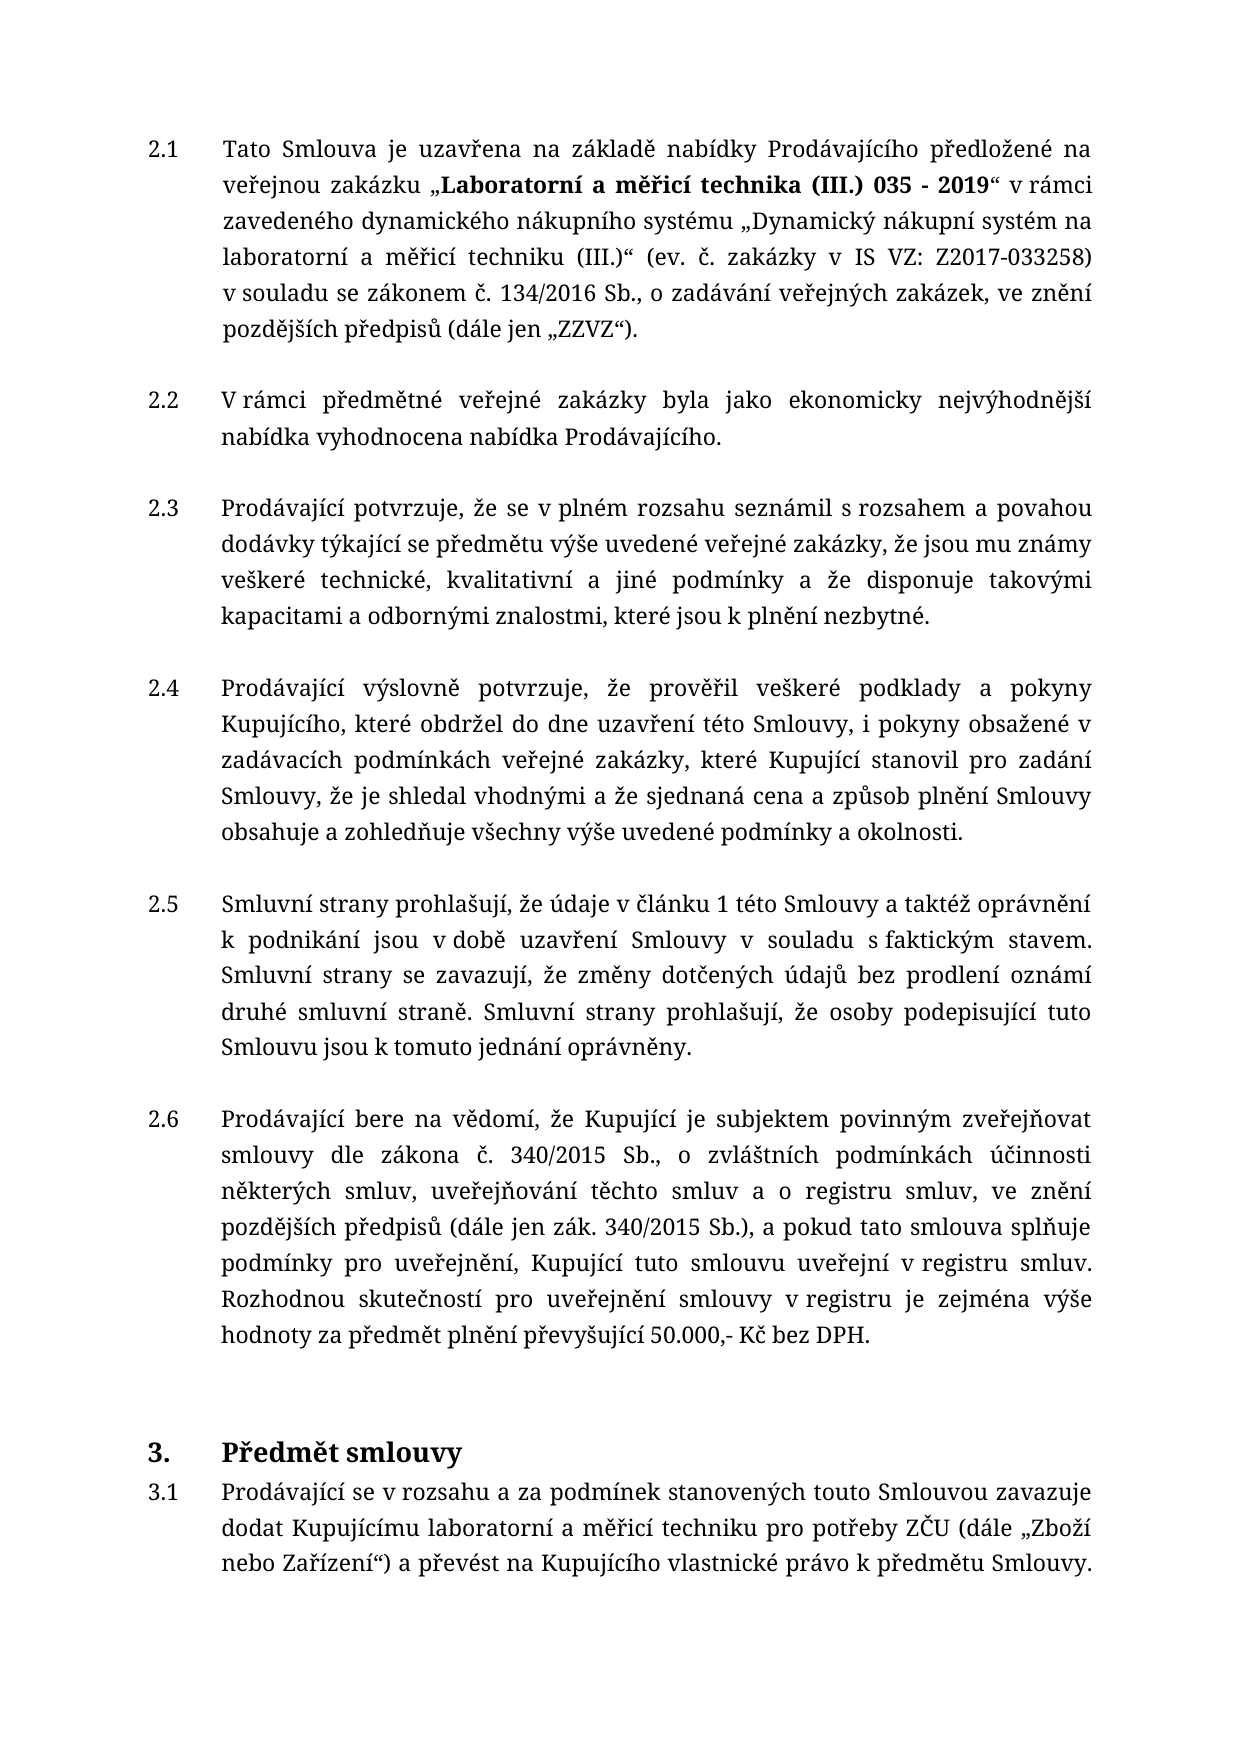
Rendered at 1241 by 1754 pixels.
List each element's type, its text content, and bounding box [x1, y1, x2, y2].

text 2.6 Prodávající bere na vědomí, že Kupující je subjektem povinným zveřejňovat smlouvy dle zákona č. 340/2015 Sb., o zvláštních podmínkách účinnosti některých smluv, uveřejňování těchto smluv a o registru smluv, ve znění pozdějších předpisů (dále jen zák. 340/2015 Sb.), a pokud tato smlouva splňuje podmínky pro uveřejnění, Kupující tuto smlouvu uveřejní v registru smluv. Rozhodnou skutečností pro uveřejnění smlouvy v registru je zejména výše hodnoty za předmět plnění převyšující 50.000,- Kč bez DPH. [148, 1103, 1093, 1350]
text 2.2 V rámci předmětné veřejné zakázky byla jako ekonomicky nejvýhodnější nabídka vyhodnocena nabídka Prodávajícího. [148, 384, 1093, 452]
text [148, 1476, 1093, 1579]
text 2.4 Prodávající výslovně potvrzuje, že prověřil veškeré podklady a pokyny Kupujícího, které obdržel do dne uzavření této Smlouvy, i pokyny obsažené v zadávacích podmínkách veřejné zakázky, které Kupující stanovil pro zadání Smlouvy, že je shledal vhodnými a že sjednaná cena a způsob plnění Smlouvy obsahuje a zohledňuje všechny výše uvedené podmínky a okolnosti. [148, 672, 1093, 847]
text 2.5 Smluvní strany prohlašují, že údaje v článku 1 této Smlouvy a taktéž oprávnění k podnikání jsou v době uzavření Smlouvy v souladu s faktickým stavem. Smluvní strany se zavazují, že změny dotčených údajů bez prodlení oznámí druhé smluvní straně. Smluvní strany prohlašují, že osoby podepisující tuto Smlouvu jsou k tomuto jednání oprávněny. [148, 888, 1093, 1063]
text 2.3 Prodávající potvrzuje, že se v plném rozsahu seznámil s rozsahem a povahou dodávky týkající se předmětu výše uvedené veřejné zakázky, že jsou mu známy veškeré technické, kvalitativní a jiné podmínky a že disponuje takovými kapacitami a odbornými znalostmi, které jsou k plnění nezbytné. [148, 492, 1093, 631]
text 2.1 Tato Smlouva je uzavřena na základě nabídky Prodávajícího předložené na veřejnou zakázku „Laboratorní a měřicí technika (III.) 035 - 2019“ v rámci zavedeného dynamického nákupního systému „Dynamický nákupní systém na laboratorní a měřicí techniku (III.)“ (ev. č. zakázky v IS VZ: Z2017-033258) v souladu se zákonem č. 134/2016 Sb., o zadávání veřejných zakázek, ve znění pozdějších předpisů (dále jen „ZZVZ“). [148, 133, 1093, 344]
text 3. Předmět smlouvy [148, 1433, 1093, 1470]
